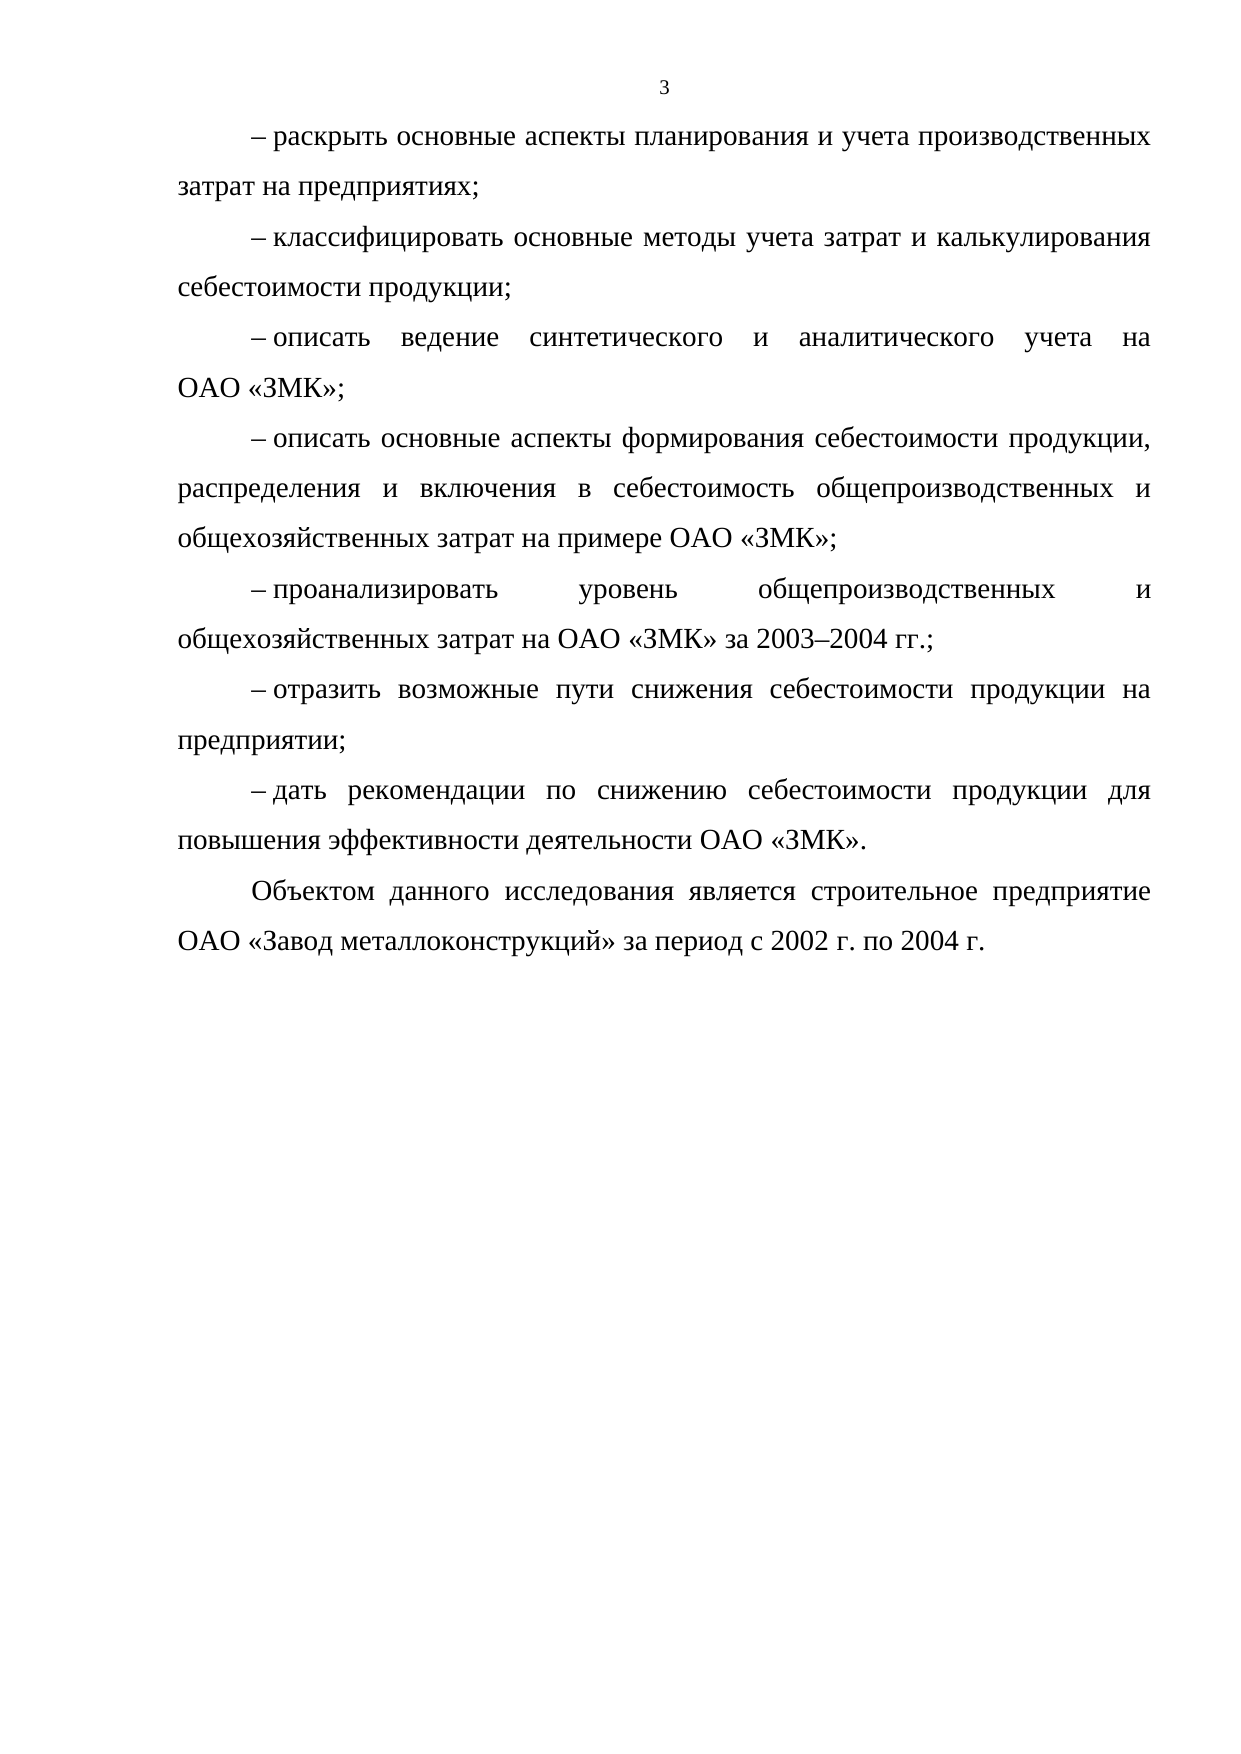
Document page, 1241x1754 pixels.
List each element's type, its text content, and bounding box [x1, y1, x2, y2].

text – раскрыть основные аспекты планирования и учета производственных затрат на предприятиях; [177, 118, 1152, 202]
text – проанализировать уровень общепроизводственных и общехозяйственных затрат на ОАО «ЗМК» за 2003–2004 гг.; [177, 571, 1152, 655]
text Объектом данного исследования является строительное предприятие ОАО «Завод металлоконструкций» за период с 2002 г. по 2004 г. [177, 873, 1152, 957]
text – классифицировать основные методы учета затрат и калькулирования себестоимости продукции; [177, 219, 1152, 303]
text – описать основные аспекты формирования себестоимости продукции, распределения и включения в себестоимость общепроизводственных и общехозяйственных затрат на примере ОАО «ЗМК»; [177, 420, 1152, 554]
text – дать рекомендации по снижению себестоимости продукции для повышения эффективности деятельности ОАО «ЗМК». [177, 772, 1152, 856]
text – отразить возможные пути снижения себестоимости продукции на предприятии; [177, 672, 1152, 755]
text – описать ведение синтетического и аналитического учета на ОАО «ЗМК»; [177, 319, 1152, 403]
